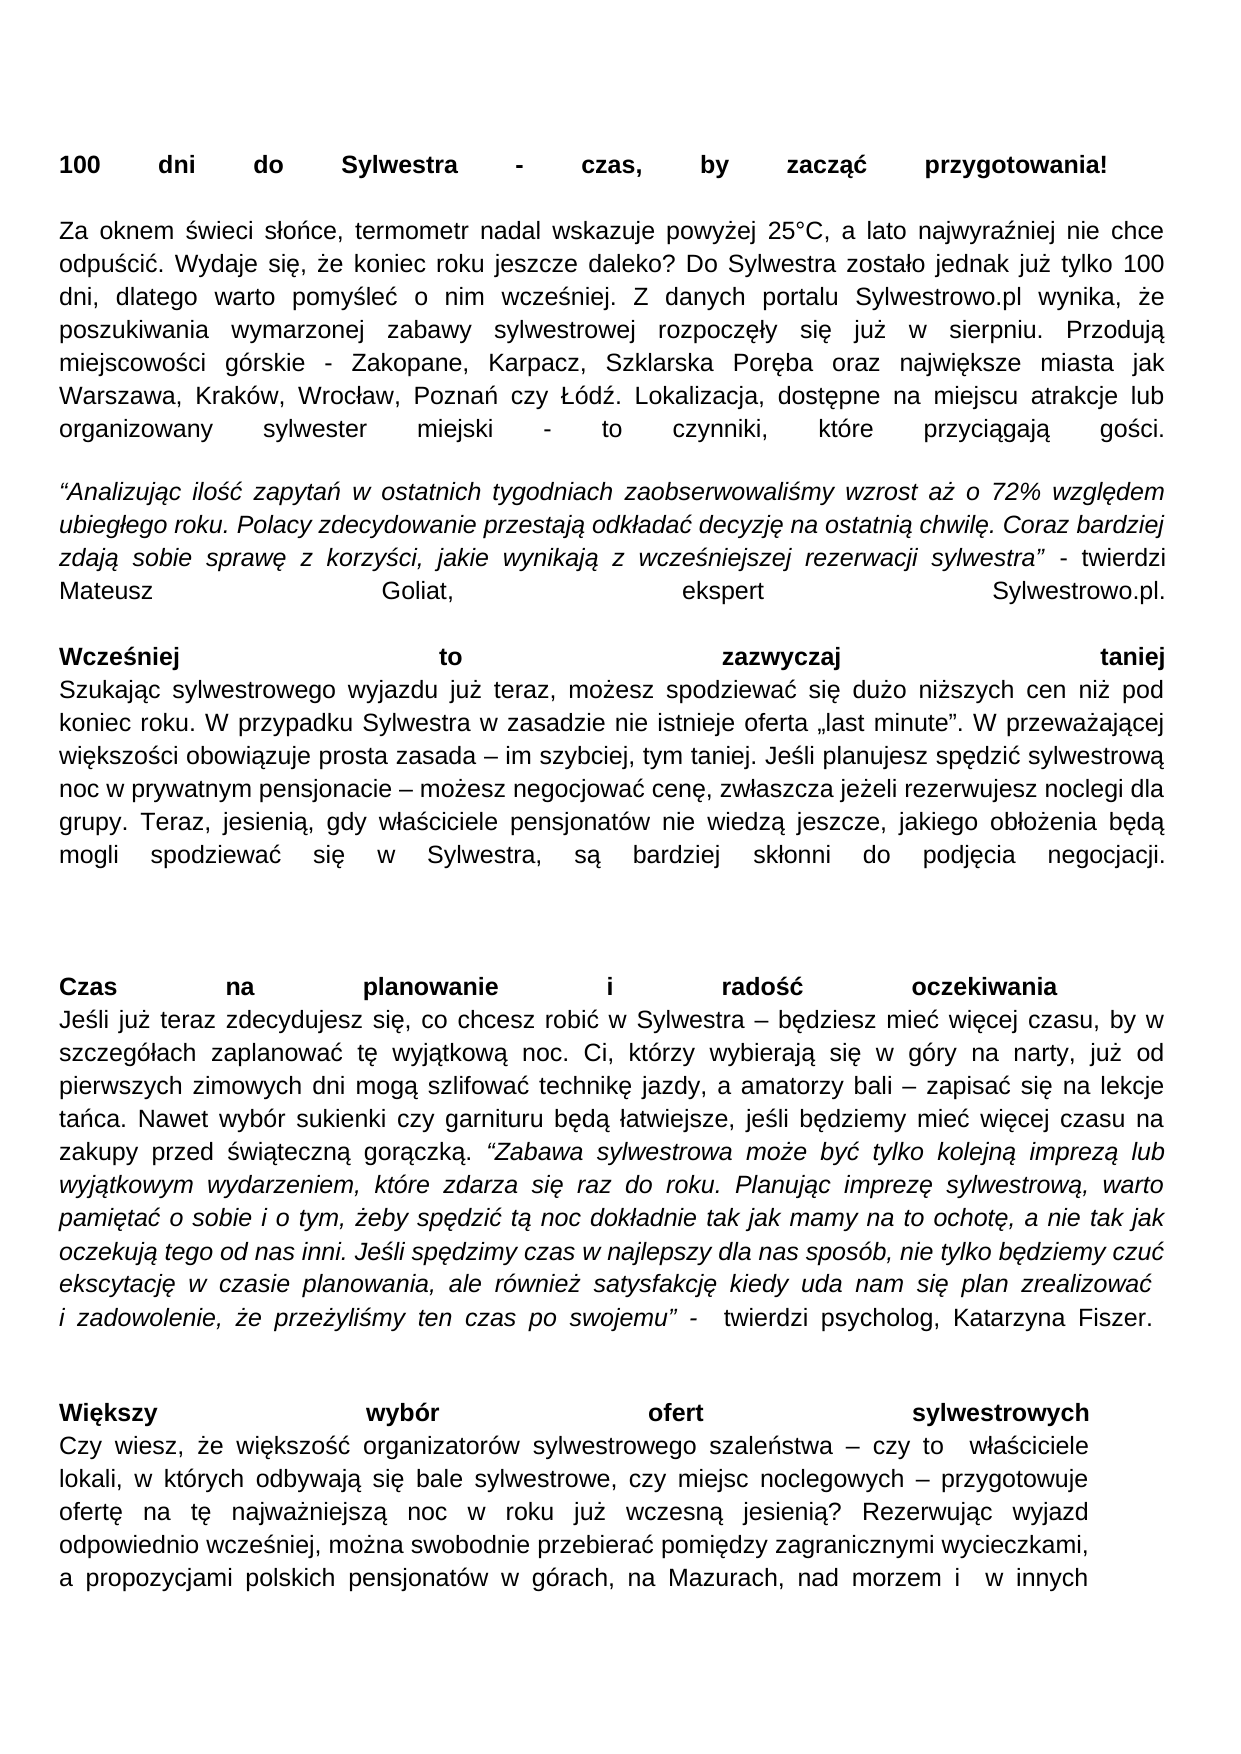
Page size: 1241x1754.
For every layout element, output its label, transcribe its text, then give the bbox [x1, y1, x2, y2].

text “Analizując ilość zapytań w ostatnich tygodniach zaobserwowaliśmy wzrost aż o 72% względem ubiegłego roku. Polacy zdecydowanie przestają odkładać decyzję na ostatnią chwilę. Coraz bardziej zdają sobie sprawę z korzyści, jakie wynikają z wcześniejszej rezerwacji sylwestra” - twierdzi Mateusz Goliat, ekspert Sylwestrowo.pl. Wcześniej to zazwyczaj taniej Szukając sylwestrowego wyjazdu już teraz, możesz spodziewać się dużo niższych cen niż pod koniec roku. W przypadku Sylwestra w zasadzie nie istnieje oferta „last minute”. W przeważającej większości obowiązuje prosta zasada – im szybciej, tym taniej. Jeśli planujesz spędzić sylwestrową noc w prywatnym pensjonacie – możesz negocjować cenę, zwłaszcza jeżeli rezerwujesz noclegi dla grupy. Teraz, jesienią, gdy właściciele pensjonatów nie wiedzą jeszcze, jakiego obłożenia będą mogli spodziewać się w Sylwestra, są bardziej skłonni do podjęcia negocjacji. Czas na planowanie i radość oczekiwania Jeśli już teraz zdecydujesz się, co chcesz robić w Sylwestra – będziesz mieć więcej czasu, by w szczegółach zaplanować tę wyjątkową noc. Ci, którzy wybierają się w góry na narty, już od pierwszych zimowych dni mogą szlifować technikę jazdy, a amatorzy bali – zapisać się na lekcje tańca. Nawet wybór sukienki czy garnituru będą łatwiejsze, jeśli będziemy mieć więcej czasu na zakupy przed świąteczną gorączką. “Zabawa sylwestrowa może być tylko kolejną imprezą lub wyjątkowym wydarzeniem, które zdarza się raz do roku. Planując imprezę sylwestrową, warto pamiętać o sobie i o tym, żeby spędzić tą noc dokładnie tak jak mamy na to ochotę, a nie tak jak oczekują tego od nas inni. Jeśli spędzimy czas w najlepszy dla nas sposób, nie tylko będziemy czuć ekscytację w czasie planowania, ale również satysfakcję kiedy uda nam się plan zrealizować i zadowolenie, że przeżyliśmy ten czas po swojemu” - twierdzi psycholog, Katarzyna Fiszer. [59, 477, 1166, 1361]
text 100 dni do Sylwestra - czas, by zacząć przygotowania! Za oknem świeci słońce, termometr nadal wskazuje powyżej 25°C, a lato najwyraźniej nie chce odpuścić. Wydaje się, że koniec roku jeszcze daleko? Do Sylwestra zostało jednak już tylko 100 dni, dlatego warto pomyśleć o nim wcześniej. Z danych portalu Sylwestrowo.pl wynika, że poszukiwania wymarzonej zabawy sylwestrowej rozpoczęły się już w sierpniu. Przodują miejscowości górskie - Zakopane, Karpacz, Szklarska Poręba oraz największe miasta jak Warszawa, Kraków, Wrocław, Poznań czy Łódź. Lokalizacja, dostępne na miejscu atrakcje lub organizowany sylwester miejski - to czynniki, które przyciągają gości. [59, 150, 1166, 473]
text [59, 1365, 1090, 1592]
